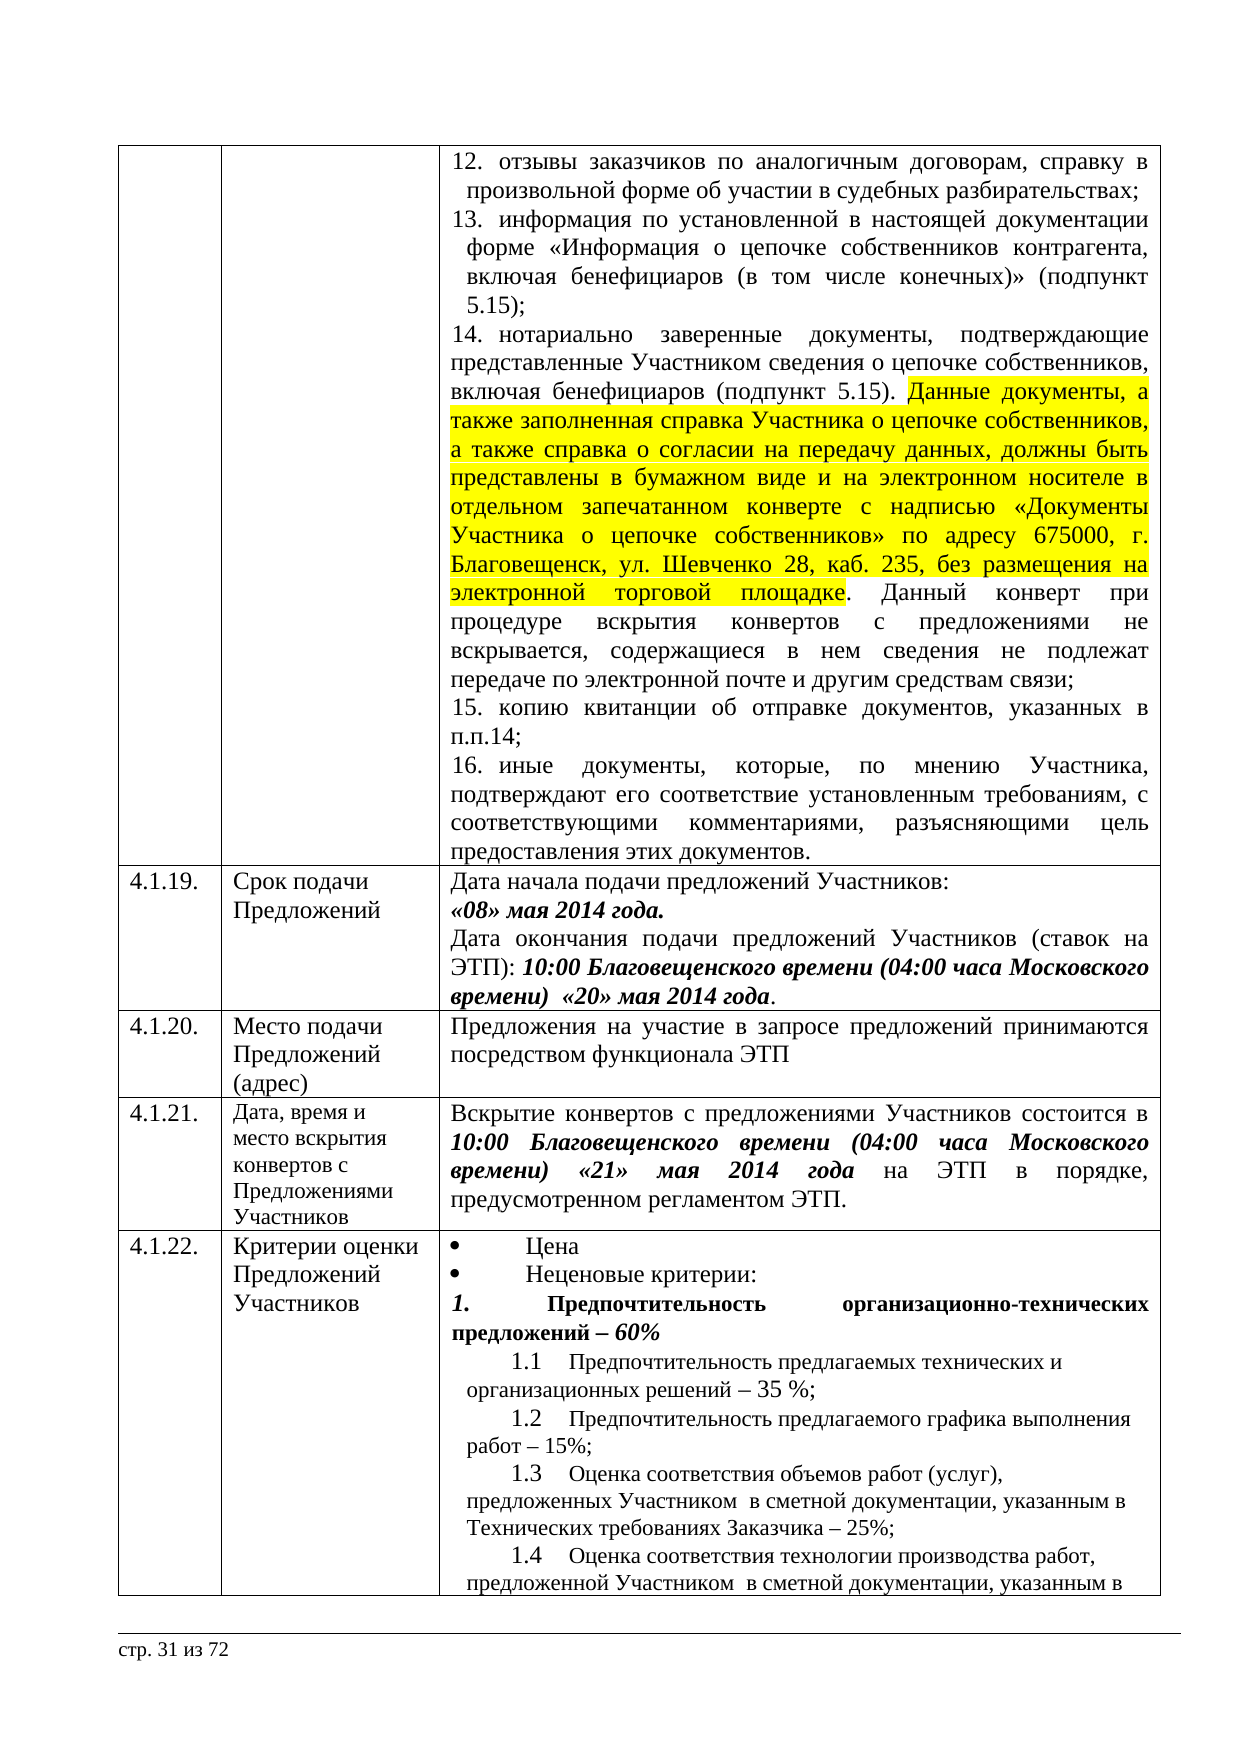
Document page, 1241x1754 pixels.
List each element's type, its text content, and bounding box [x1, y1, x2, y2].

table_cell [119, 866, 221, 1010]
table_cell [119, 146, 221, 865]
table_cell Дата начала подачи предложений Участников: «08» мая 2014 года. Дата окончания подачи предложений Участников (ставок на ЭТП): 10:00 Благовещенского времени (04:00 часа Московского времени) «20» мая 2014 года. [440, 866, 1160, 1010]
table_cell Вскрытие конвертов с предложениями Участников состоится в 10:00 Благовещенского времени (04:00 часа Московского времени) «21» мая 2014 года на ЭТП в порядке, предусмотренном регламентом ЭТП. [440, 1098, 1160, 1230]
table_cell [440, 146, 1160, 865]
table_cell Место подачи Предложений (адрес) [222, 1011, 439, 1097]
table_cell [119, 1011, 221, 1097]
table_cell Предложения на участие в запросе предложений принимаются посредством функционала ЭТП [440, 1011, 1160, 1097]
table_cell Срок подачи Предложений [222, 866, 439, 1010]
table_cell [440, 1231, 1160, 1595]
table_cell [119, 1098, 221, 1230]
table_cell [119, 1231, 221, 1595]
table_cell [222, 146, 439, 865]
table_cell Дата, время и место вскрытия конвертов с Предложениями Участников [222, 1098, 439, 1230]
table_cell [222, 1231, 439, 1595]
